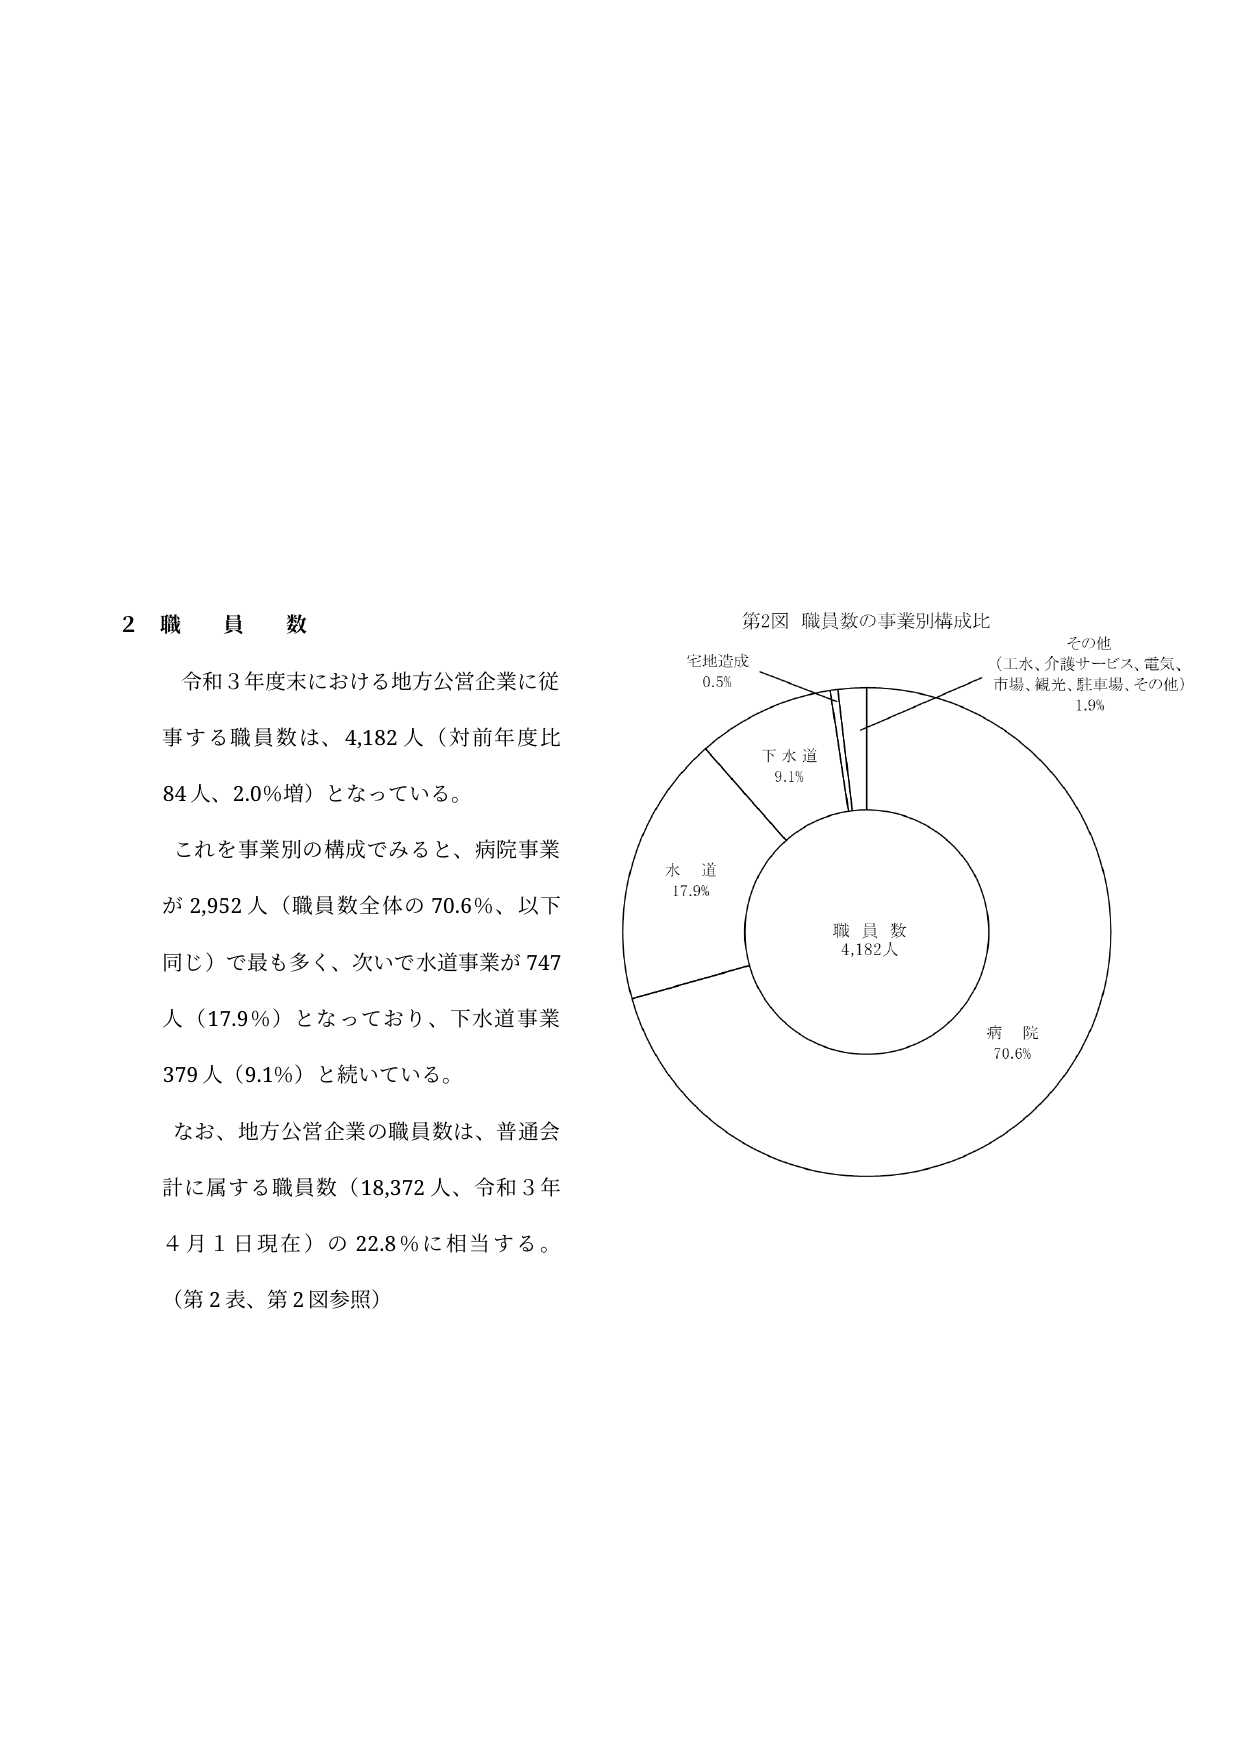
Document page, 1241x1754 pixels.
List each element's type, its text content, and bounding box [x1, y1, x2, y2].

text 令和３年度末における地方公営企業に従事する職員数は、4,182人（対前年度比84人、2.0％増）となっている。 [118, 652, 561, 821]
text なお、地方公営企業の職員数は、普通会計に属する職員数（18,372人、令和３年４月１日現在）の22.8％に相当する。（第2表、第2図参照） [163, 1102, 561, 1327]
text ２ 職 員 数 [118, 596, 1152, 652]
text これを事業別の構成でみると、病院事業が2,952人（職員数全体の70.6％、以下同じ）で最も多く、次いで水道事業が747人（17.9％）となっており、下水道事業379人（9.1％）と続いている。 [163, 821, 561, 1102]
picture [598, 597, 1209, 1229]
